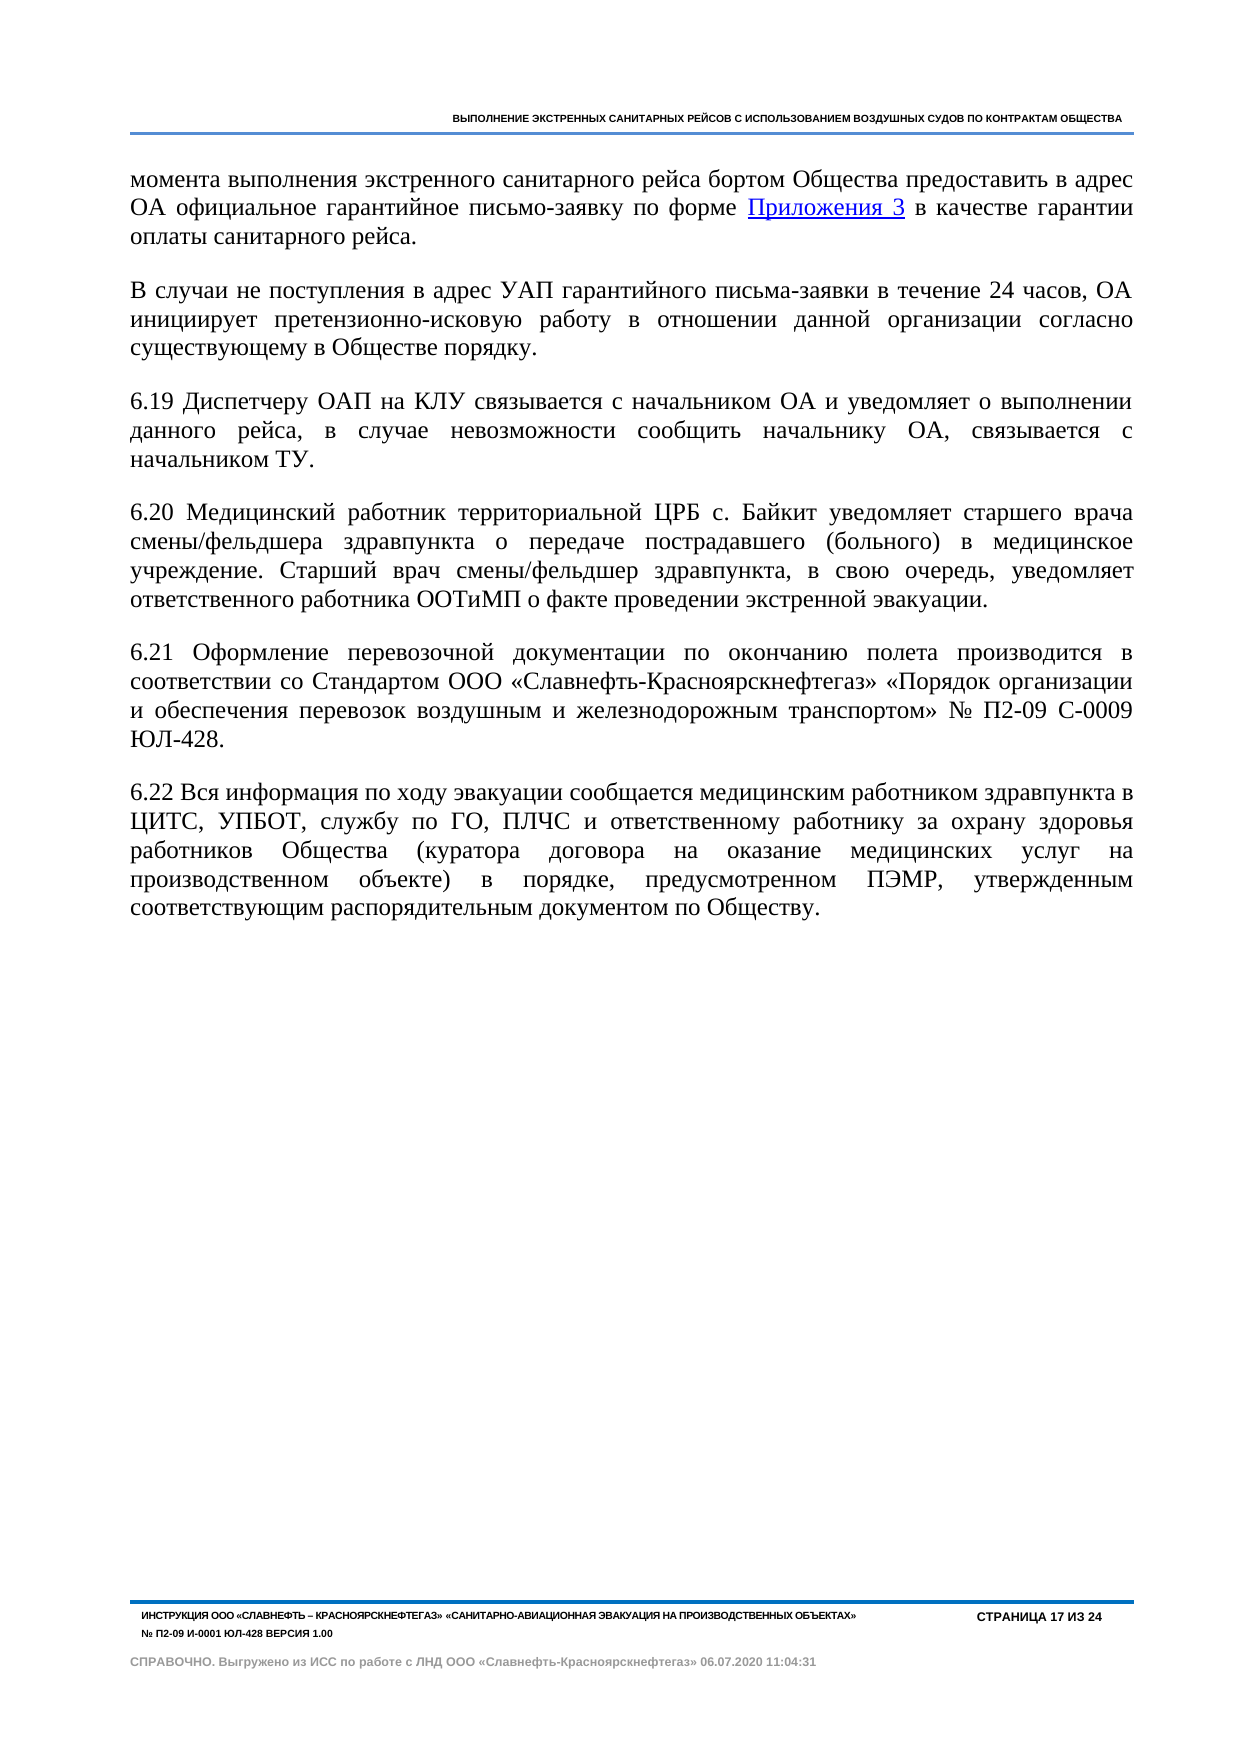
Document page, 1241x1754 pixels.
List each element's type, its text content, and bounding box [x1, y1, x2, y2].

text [130, 164, 1134, 250]
text 6.20 Медицинский работник территориальной ЦРБ с. Байкит уведомляет старшего врача смены/фельдшера здравпункта о передаче пострадавшего (больного) в медицинское учреждение. Старший врач смены/фельдшер здравпункта, в свою очередь, уведомляет ответственного работника ООТиМП о факте проведении экстренной эвакуации. [130, 497, 1134, 612]
text В случаи не поступления в адрес УАП гарантийного письма-заявки в течение 24 часов, ОА инициирует претензионно-исковую работу в отношении данной организации согласно существующему в Обществе порядку. [130, 275, 1134, 361]
text 6.19 Диспетчеру ОАП на КЛУ связывается с начальником ОА и уведомляет о выполнении данного рейса, в случае невозможности сообщить начальнику ОА, связывается с начальником ТУ. [130, 386, 1134, 472]
text 6.22 Вся информация по ходу эвакуации сообщается медицинским работником здравпункта в ЦИТС, УПБОТ, службу по ГО, ПЛЧС и ответственному работнику за охрану здоровья работников Общества (куратора договора на оказание медицинских услуг на производственном объекте) в порядке, предусмотренном ПЭМР, утвержденным соответствующим распорядительным документом по Обществу. [130, 777, 1134, 921]
text 6.21 Оформление перевозочной документации по окончанию полета производится в соответствии со Стандартом ООО «Славнефть-Красноярскнефтегаз» «Порядок организации и обеспечения перевозок воздушным и железнодорожным транспортом» № П2-09 С-0009 ЮЛ-428. [130, 637, 1134, 752]
